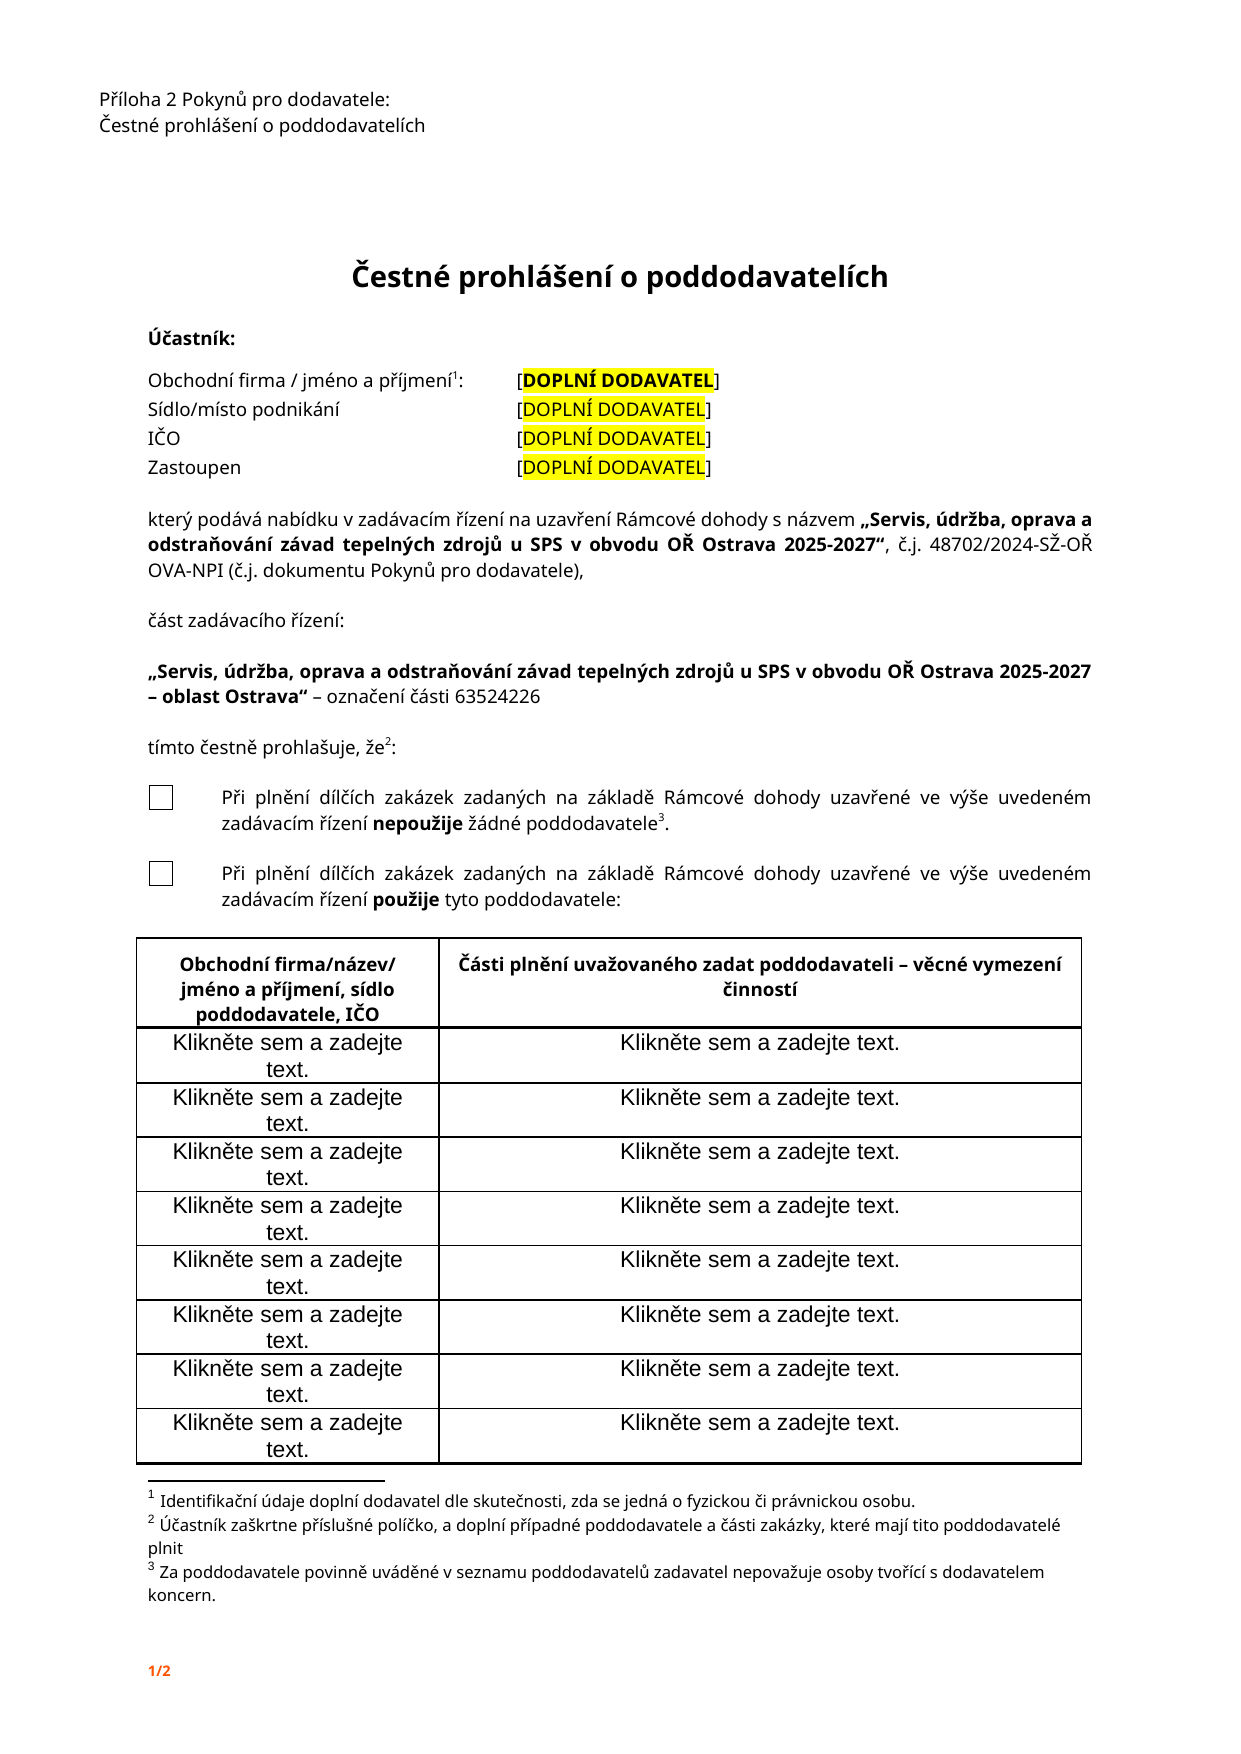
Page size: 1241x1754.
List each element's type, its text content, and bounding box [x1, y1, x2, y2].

text Obchodní firma / jméno a příjmení: [148, 364, 1093, 393]
text Zastoupen [148, 451, 1093, 480]
table_header Části plnění uvažovaného zadat poddodavateli – věcné vymezení činností [440, 939, 1081, 1026]
text tímto čestně prohlašuje, že: [148, 734, 1093, 759]
text Při plnění dílčích zakázek zadaných na základě Rámcové dohody uzavřené ve výše uvedeném zadávacím řízení nepoužije žádné poddodavatele. [148, 784, 1093, 836]
text část zadávacího řízení: [148, 607, 1093, 633]
text IČO [148, 422, 1093, 451]
text Sídlo/místo podnikání [DOPLNÍ DODAVATEL] [148, 393, 1093, 422]
title Čestné prohlášení o poddodavatelích [148, 256, 1093, 296]
text Účastník: [148, 321, 1093, 352]
text který podává nabídku v zadávacím řízení na uzavření Rámcové dohody s názvem „Servis, údržba, oprava a odstraňování závad tepelných zdrojů u SPS v obvodu OŘ Ostrava 2025-2027“, č.j. 48702/2024-SŽ-OŘ OVA-NPI (č.j. dokumentu Pokynů pro dodavatele), [148, 506, 1093, 582]
text Při plnění dílčích zakázek zadaných na základě Rámcové dohody uzavřené ve výše uvedeném zadávacím řízení použije tyto poddodavatele: [148, 861, 1093, 912]
table_header Obchodní firma/název/ jméno a příjmení, sídlo poddodavatele, IČO [137, 939, 438, 1026]
text „Servis, údržba, oprava a odstraňování závad tepelných zdrojů u SPS v obvodu OŘ Ostrava 2025-2027 – oblast Ostrava“ – označení části 63524226 [148, 658, 1093, 709]
